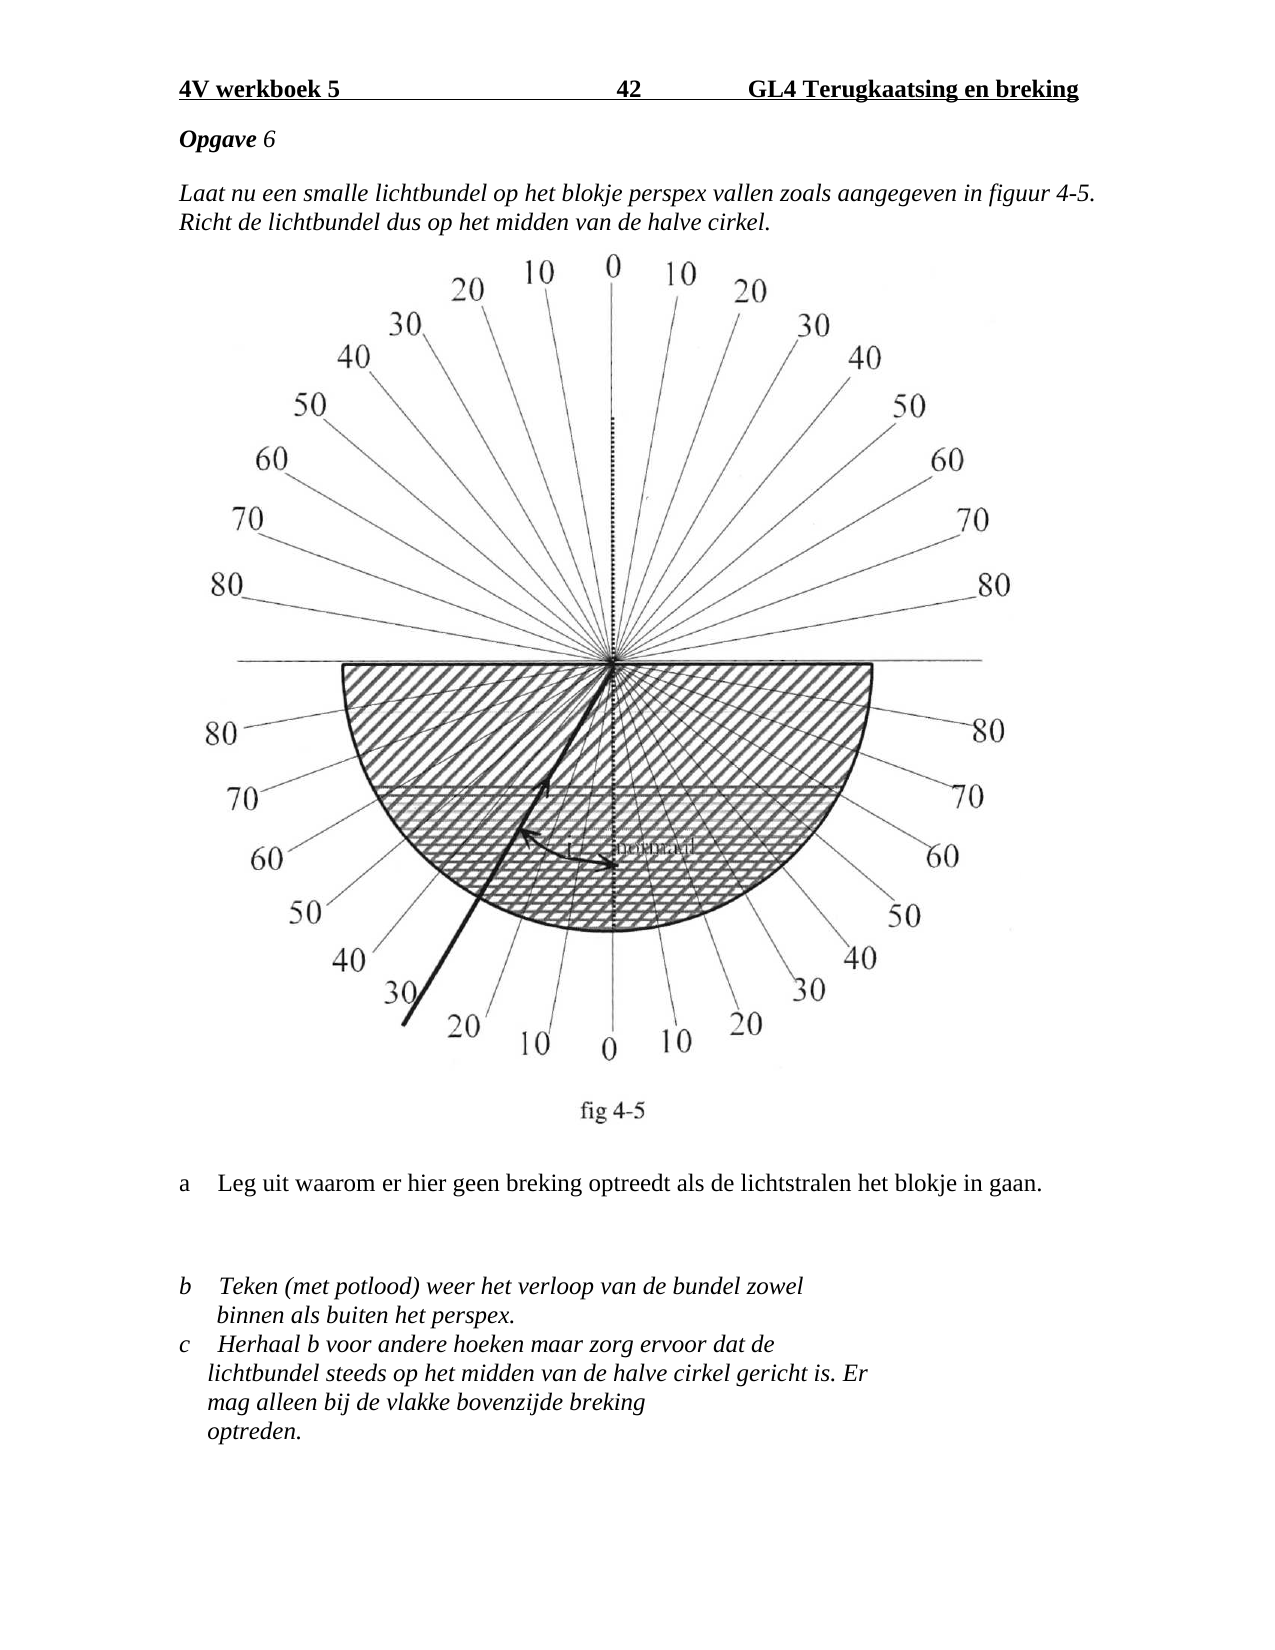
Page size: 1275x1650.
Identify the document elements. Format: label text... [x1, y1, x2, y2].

picture [202, 248, 1021, 1124]
text Opgave 6 [179, 124, 1096, 152]
text b Teken (met potlood) weer het verloop van de bundel zowel binnen als buiten het perspex. [179, 1272, 873, 1329]
text optreden. [207, 1416, 1096, 1445]
text c Herhaal b voor andere hoeken maar zorg ervoor dat de lichtbundel steeds op het midden van de halve cirkel gericht is. Er mag alleen bij de vlakke bovenzijde breking [179, 1329, 873, 1416]
text a Leg uit waarom er hier geen breking optreedt als de lichtstralen het blokje in gaan. [179, 1168, 1096, 1197]
text Richt de lichtbundel dus op het midden van de halve cirkel. [179, 207, 1096, 236]
text Laat nu een smalle lichtbundel op het blokje perspex vallen zoals aangegeven in figuur 4-5. [179, 177, 1116, 207]
